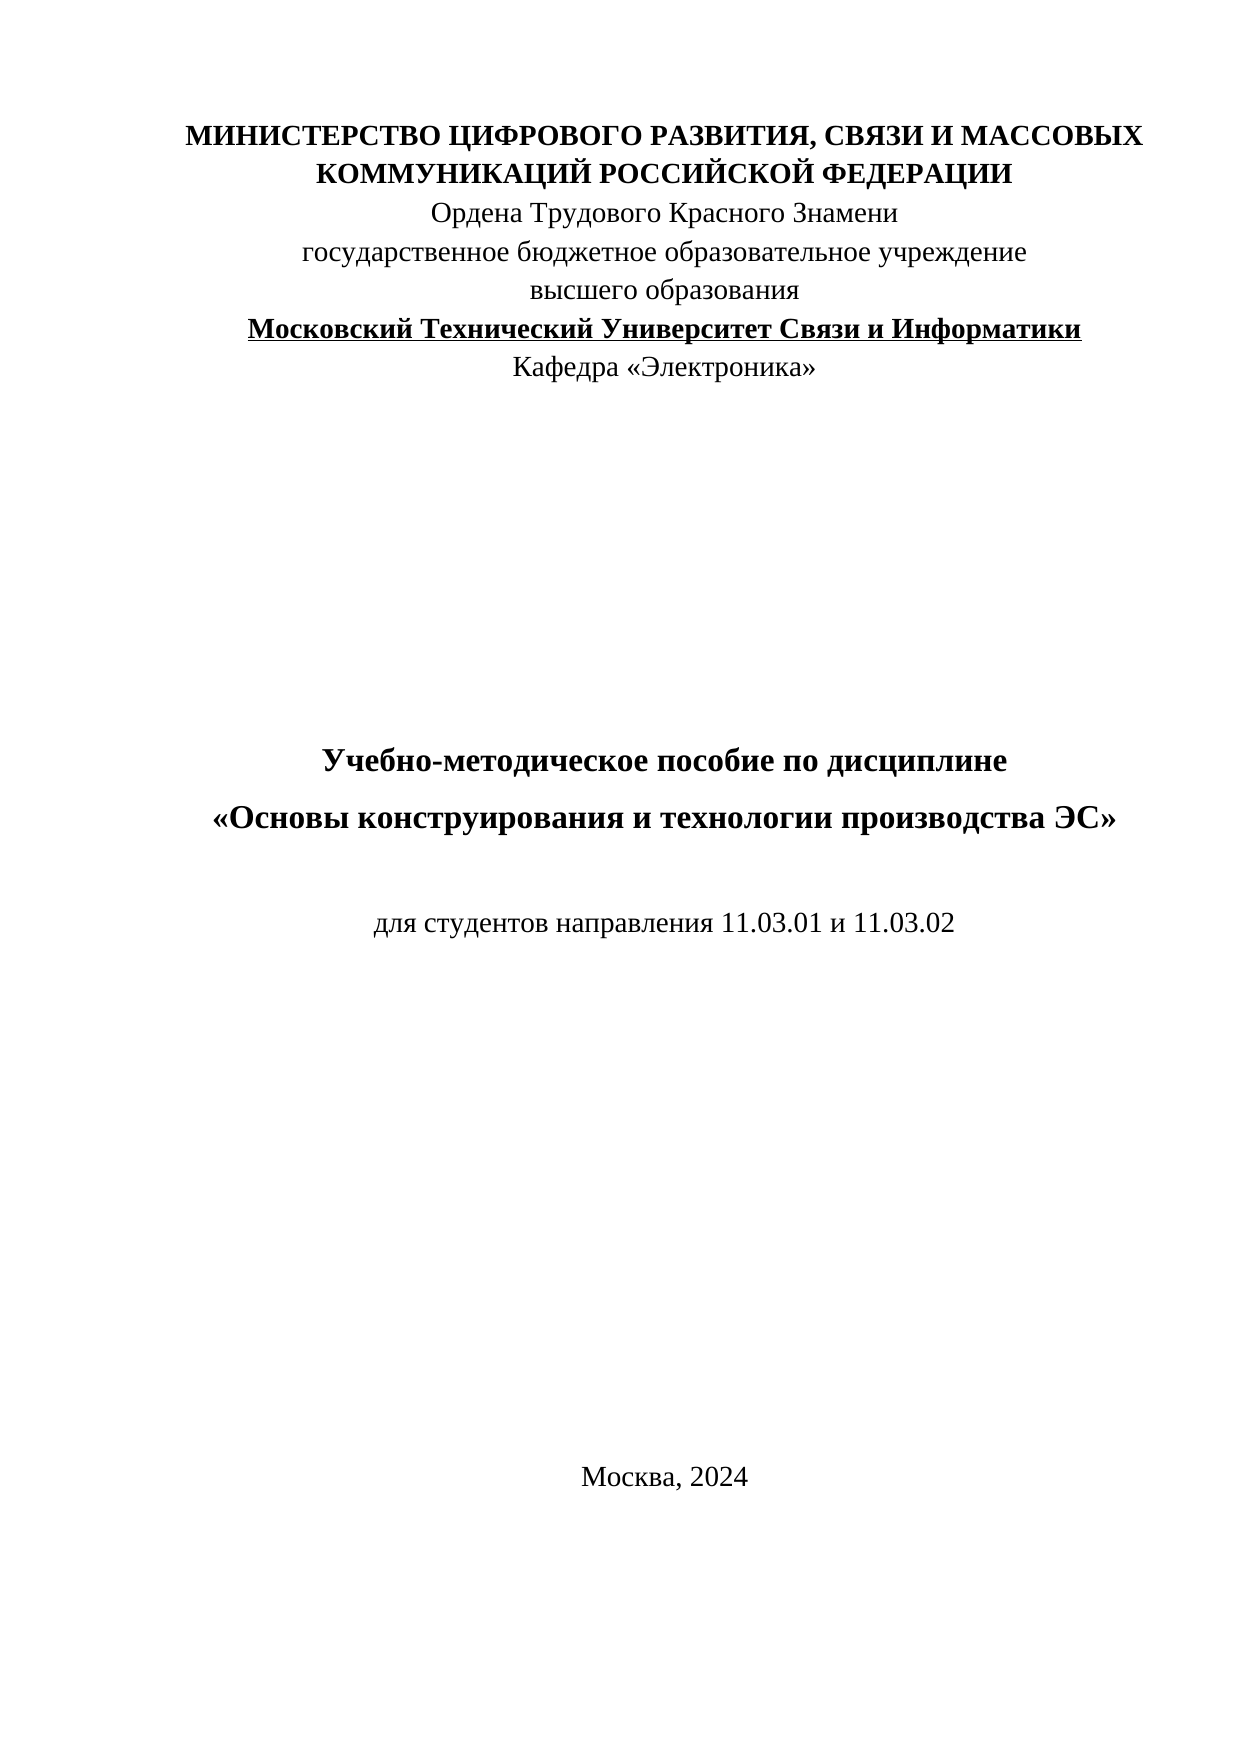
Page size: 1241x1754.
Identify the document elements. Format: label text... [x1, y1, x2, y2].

text Москва, 2024 [177, 1459, 1152, 1492]
text государственное бюджетное образовательное учреждение [177, 234, 1152, 267]
text Учебно-методическое пособие по дисциплине [177, 740, 1152, 778]
text высшего образования Московский Технический Университет Связи и Информатики [177, 272, 1152, 344]
text «Основы конструирования и технологии производства ЭС» [177, 798, 1152, 836]
text для студентов направления 11.03.01 и 11.03.02 [177, 905, 1152, 939]
text Кафедра «Электроника» [177, 349, 1152, 383]
text МИНИСТЕРСТВО ЦИФРОВОГО РАЗВИТИЯ, СВЯЗИ И МАССОВЫХ КОММУНИКАЦИЙ РОССИЙСКОЙ ФЕДЕРАЦИИ Ордена Трудового Красного Знамени [177, 118, 1152, 229]
